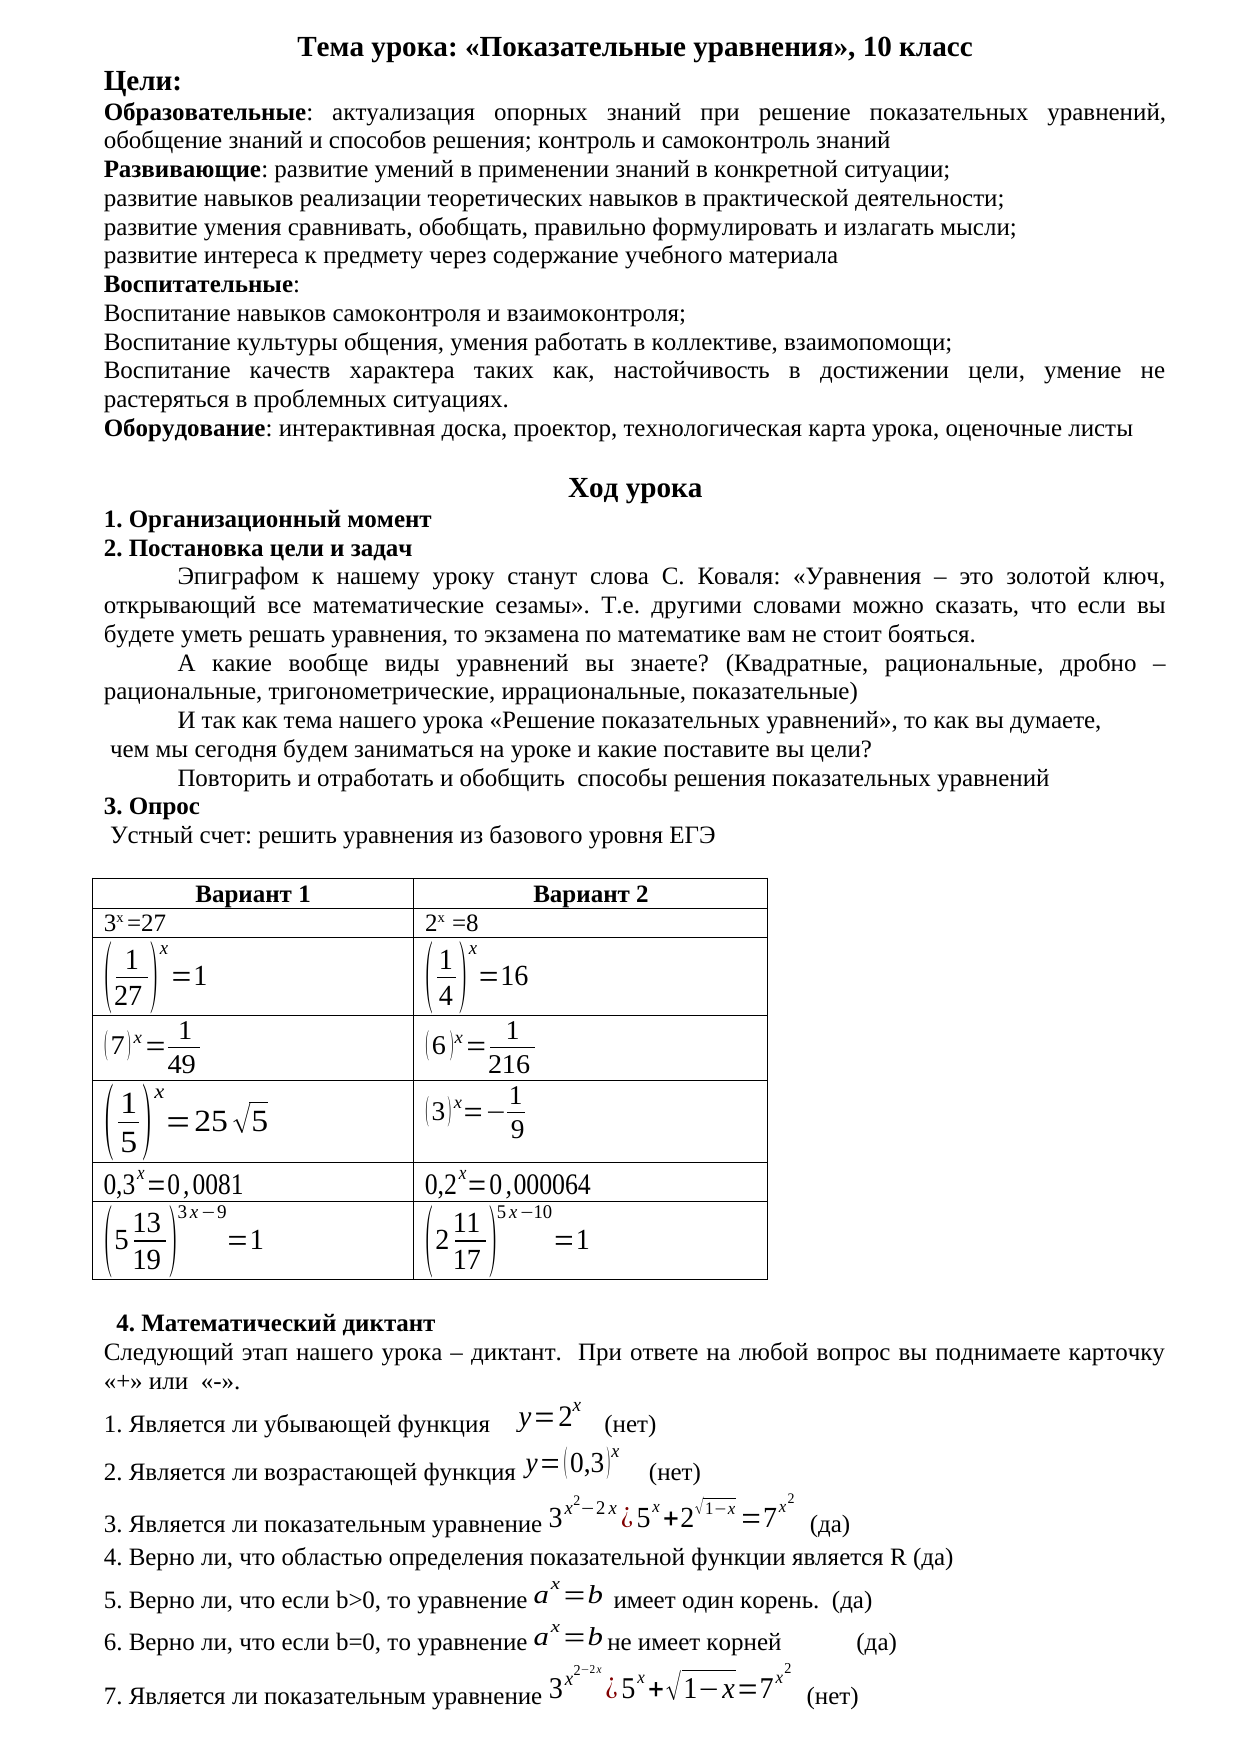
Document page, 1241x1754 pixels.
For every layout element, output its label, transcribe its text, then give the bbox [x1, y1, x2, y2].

table_cell [414, 938, 767, 1015]
text Ход урока [103, 470, 1167, 504]
text 5. Верно ли, что если b>0, то уравнение имеет один корень. (да) [103, 1575, 1167, 1613]
text Устный счет: решить уравнения из базового уровня ЕГЭ [103, 820, 1167, 849]
text Образовательные: актуализация опорных знаний при решение показательных уравнений, обобщение знаний и способов решения; контроль и самоконтроль знаний [103, 97, 1167, 154]
table_cell [93, 1081, 413, 1162]
table_cell 2х =8 [414, 909, 767, 937]
text Воспитание качеств характера таких как, настойчивость в достижении цели, умение не растеряться в проблемных ситуациях. [103, 355, 1167, 413]
table_cell [93, 1163, 413, 1201]
text развитие умения сравнивать, обобщать, правильно формулировать и излагать мысли; [103, 212, 1167, 240]
text 1. Является ли убывающей функция (нет) [103, 1394, 1167, 1437]
text Эпиграфом к нашему уроку станут слова С. Коваля: «Уравнения – это золотой ключ, открывающий все математические сезамы». Т.е. другими словами можно сказать, что если вы будете уметь решать уравнения, то экзамена по математике вам не стоит бояться. [103, 561, 1167, 648]
text А какие вообще виды уравнений вы знаете? (Квадратные, рациональные, дробно – рациональные, тригонометрические, иррациональные, показательные) [103, 648, 1167, 705]
text развитие интереса к предмету через содержание учебного материала [103, 240, 1167, 269]
text Оборудование: интерактивная доска, проектор, технологическая карта урока, оценочные листы [103, 413, 1167, 442]
text 4. Верно ли, что областью определения показательной функции является R (да) [103, 1542, 1167, 1571]
table_cell [414, 1016, 767, 1080]
text Воспитание культуры общения, умения работать в коллективе, взаимопомощи; [103, 327, 1167, 355]
text 7. Является ли показательным уравнение (нет) [103, 1660, 1167, 1709]
text 6. Верно ли, что если b=0, то уравнение не имеет корней (да) [103, 1618, 1167, 1656]
table_cell [414, 1081, 767, 1162]
table_header Вариант 2 [414, 879, 767, 907]
table_cell [93, 938, 413, 1015]
table_cell 3х =27 [93, 909, 413, 937]
table_cell [93, 1202, 413, 1278]
text 1. Организационный момент [103, 504, 1167, 533]
table_header Вариант 1 [93, 879, 413, 907]
text 4. Математический диктант [103, 1308, 1167, 1337]
text 2. Постановка цели и задач [103, 533, 1167, 561]
text Тема урока: «Показательные уравнения», 10 класс [103, 29, 1167, 63]
table_cell [414, 1163, 767, 1201]
text Развивающие: развитие умений в применении знаний в конкретной ситуации; [103, 154, 1167, 183]
text 3. Является ли показательным уравнение (да) [103, 1490, 1167, 1538]
table_cell [93, 1016, 413, 1080]
text 2. Является ли возрастающей функция (нет) [103, 1442, 1167, 1486]
text Воспитание навыков самоконтроля и взаимоконтроля; [103, 298, 1167, 327]
text Цели: [103, 63, 1167, 97]
text 3. Опрос [103, 791, 1167, 820]
table_cell [414, 1202, 767, 1278]
text развитие навыков реализации теоретических навыков в практической деятельности; [103, 183, 1167, 212]
text Следующий этап нашего урока – диктант. При ответе на любой вопрос вы поднимаете карточку «+» или «-». [103, 1337, 1167, 1394]
text чем мы сегодня будем заниматься на уроке и какие поставите вы цели? [103, 734, 1167, 763]
text Повторить и отработать и обобщить способы решения показательных уравнений [103, 763, 1167, 791]
text Воспитательные: [103, 269, 1167, 298]
text И так как тема нашего урока «Решение показательных уравнений», то как вы думаете, [103, 705, 1167, 734]
